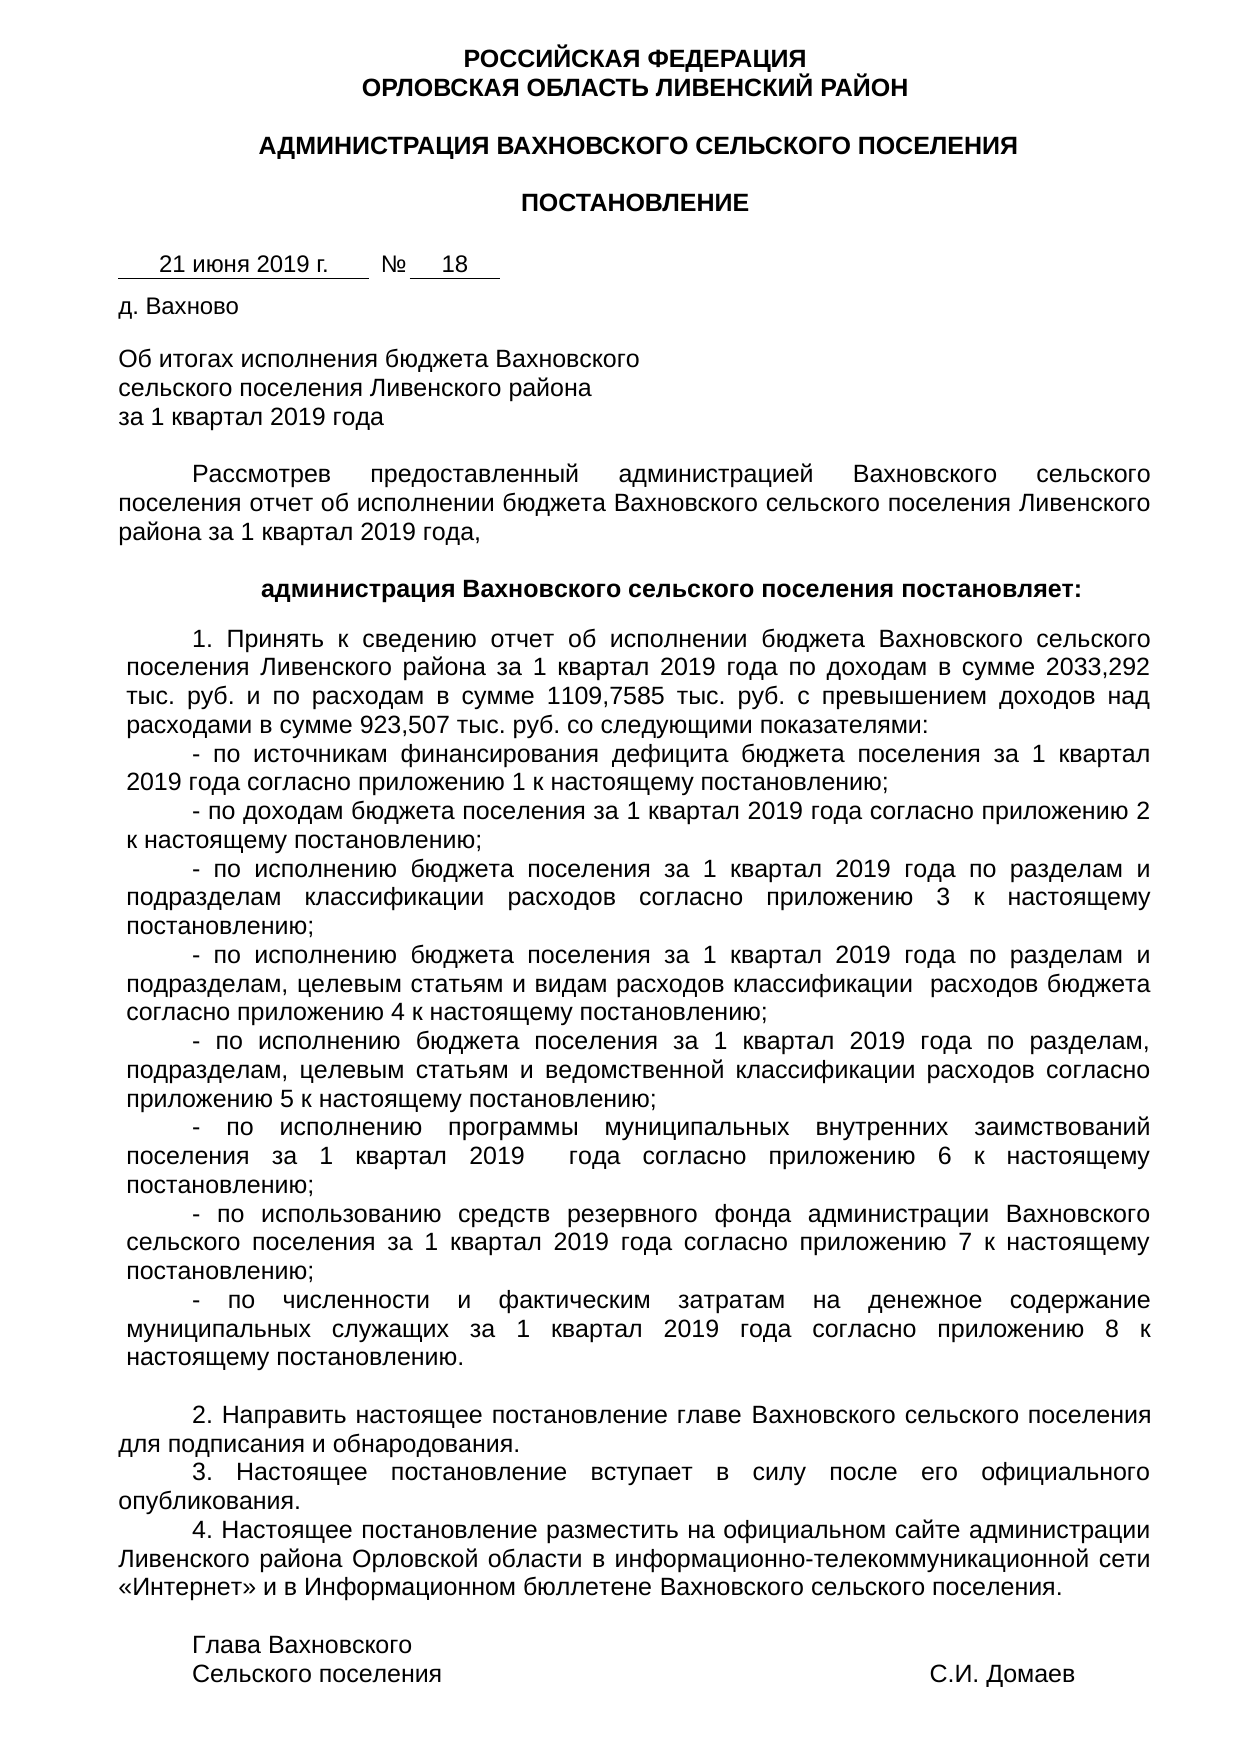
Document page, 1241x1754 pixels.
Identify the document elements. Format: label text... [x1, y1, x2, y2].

text - по источникам финансирования дефицита бюджета поселения за 1 квартал 2019 года согласно приложению 1 к настоящему постановлению; [126, 738, 1152, 796]
text РОССИЙСКАЯ ФЕДЕРАЦИЯ [118, 44, 1152, 73]
text ПОСТАНОВЛЕНИЕ [118, 188, 1152, 217]
text Глава Вахновского [118, 1630, 1152, 1658]
text 1. Принять к сведению отчет об исполнении бюджета Вахновского сельского поселения Ливенского района за 1 квартал 2019 года по доходам в сумме 2033,292 тыс. руб. и по расходам в сумме 1109,7585 тыс. руб. с превышением доходов над расходами в сумме 923,507 тыс. руб. со следующими показателями: [126, 623, 1152, 738]
text 2. Направить настоящее постановление главе Вахновского сельского поселения для подписания и обнародования. [118, 1400, 1152, 1457]
text администрация Вахновского сельского поселения постановляет: [118, 574, 1152, 603]
text Об итогах исполнения бюджета Вахновского [118, 344, 1152, 373]
table_header 21 июня 2019 г. [118, 250, 369, 278]
text 4. Настоящее постановление разместить на официальном сайте администрации Ливенского района Орловской области в информационно-телекоммуникационной сети «Интернет» и в Информационном бюллетене Вахновского сельского поселения. [118, 1515, 1152, 1601]
text ОРЛОВСКАЯ ОБЛАСТЬ ЛИВЕНСКИЙ РАЙОН [118, 73, 1152, 102]
text - по исполнению бюджета поселения за 1 квартал 2019 года по разделам и подразделам, целевым статьям и видам расходов классификации расходов бюджета согласно приложению 4 к настоящему постановлению; [126, 940, 1152, 1026]
text - по численности и фактическим затратам на денежное содержание муниципальных служащих за 1 квартал 2019 года согласно приложению 8 к настоящему постановлению. [126, 1285, 1152, 1371]
text 3. Настоящее постановление вступает в силу после его официального опубликования. [118, 1457, 1152, 1515]
text д. Вахново [118, 292, 1152, 319]
text - по использованию средств резервного фонда администрации Вахновского сельского поселения за 1 квартал 2019 года согласно приложению 7 к настоящему постановлению; [126, 1198, 1152, 1285]
text - по доходам бюджета поселения за 1 квартал 2019 года согласно приложению 2 к настоящему постановлению; [126, 796, 1152, 853]
text - по исполнению бюджета поселения за 1 квартал 2019 года по разделам и подразделам классификации расходов согласно приложению 3 к настоящему постановлению; [126, 853, 1152, 940]
text АДМИНИСТРАЦИЯ ВАХНОВСКОГО СЕЛЬСКОГО ПОСЕЛЕНИЯ [118, 131, 1152, 159]
text Рассмотрев предоставленный администрацией Вахновского сельского поселения отчет об исполнении бюджета Вахновского сельского поселения Ливенского района за 1 квартал 2019 года, [118, 459, 1152, 545]
table_header 18 [410, 250, 500, 278]
text - по исполнению программы муниципальных внутренних заимствований поселения за 1 квартал 2019 года согласно приложению 6 к настоящему постановлению; [126, 1112, 1152, 1198]
text за 1 квартал 2019 года [118, 401, 1152, 430]
text - по исполнению бюджета поселения за 1 квартал 2019 года по разделам, подразделам, целевым статьям и ведомственной классификации расходов согласно приложению 5 к настоящему постановлению; [126, 1026, 1152, 1112]
text сельского поселения Ливенского района [118, 373, 1152, 401]
text Сельского поселения С.И. Домаев [118, 1658, 1152, 1687]
table_header № [369, 250, 409, 278]
